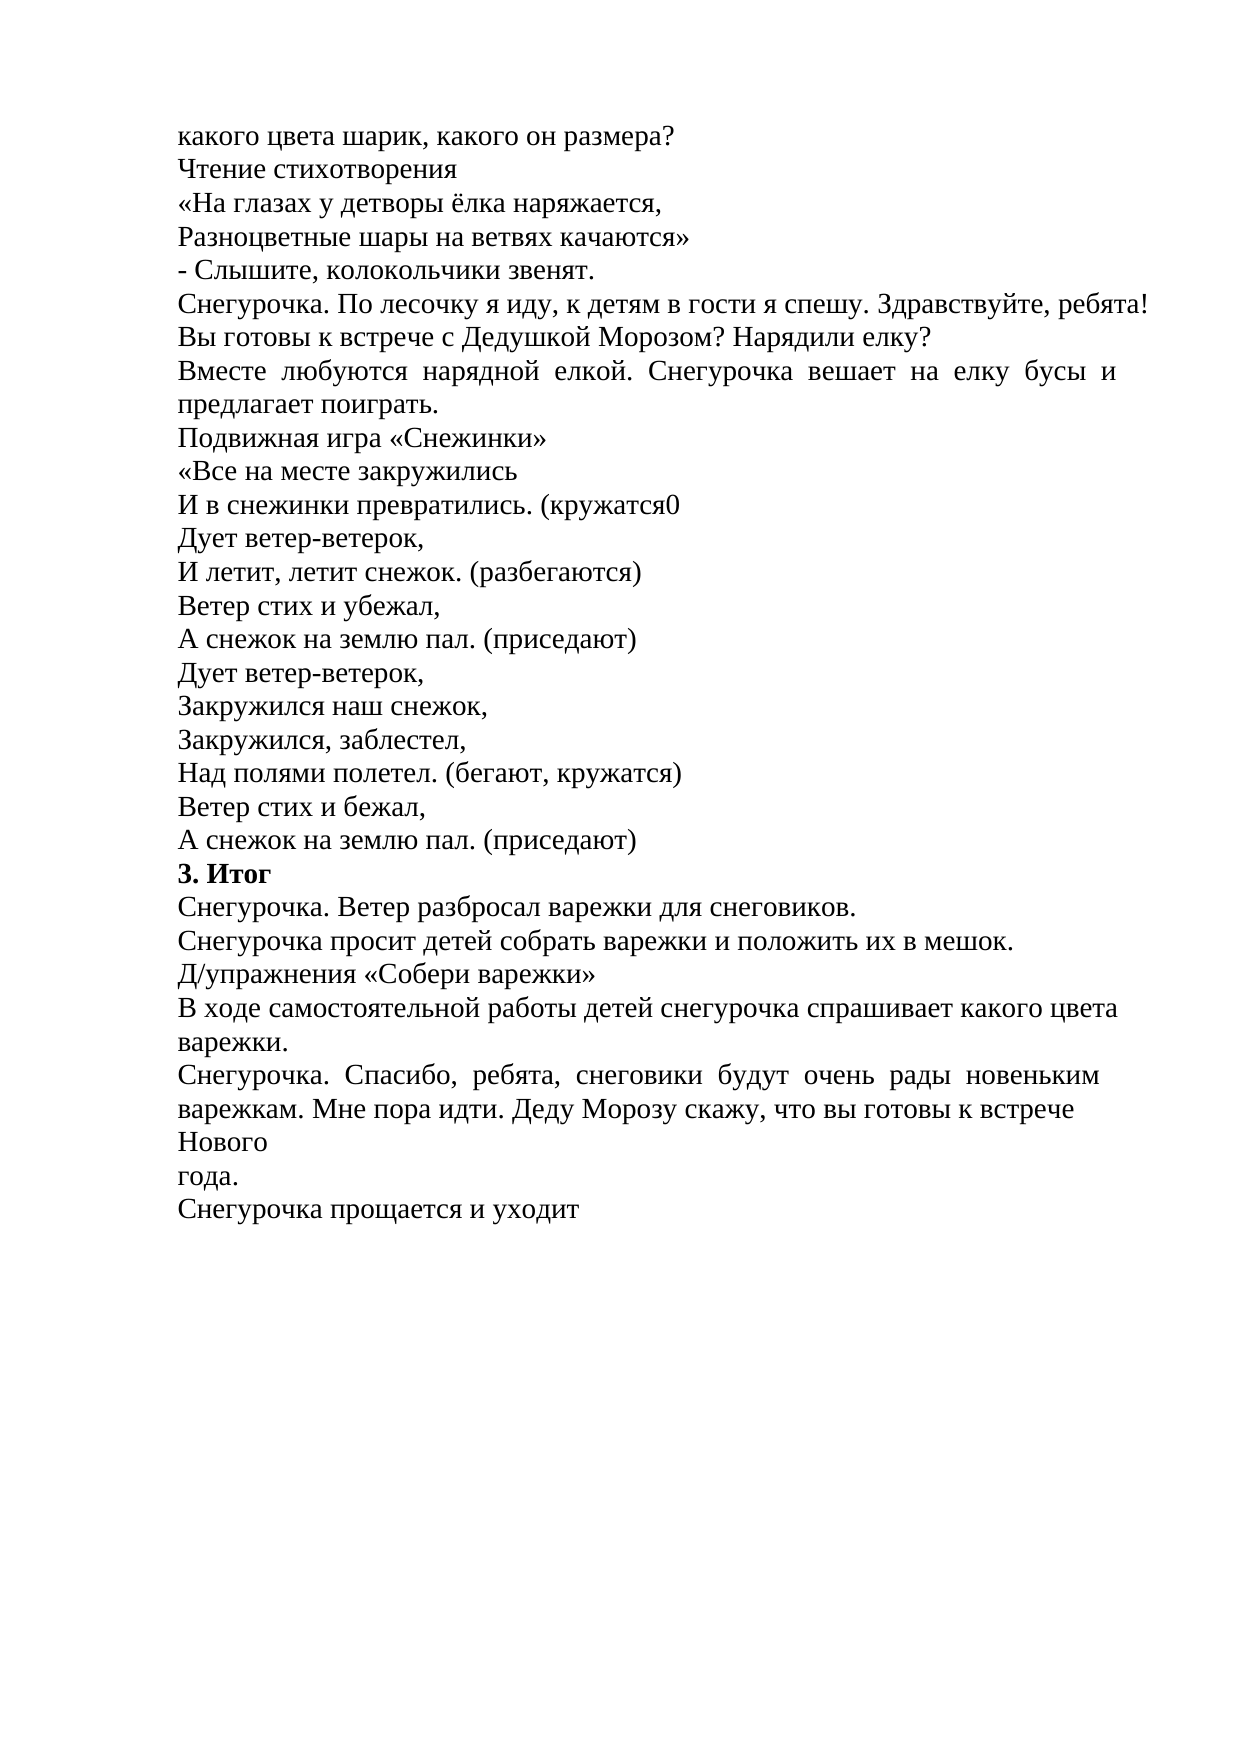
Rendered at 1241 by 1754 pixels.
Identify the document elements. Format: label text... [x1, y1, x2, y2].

text Дует ветер-ветерок, [177, 655, 1152, 688]
text Разноцветные шары на ветвях качаются» [177, 219, 1152, 252]
text Д/упражнения «Собери варежки» [177, 957, 1152, 990]
text Подвижная игра «Снежинки» [177, 420, 1152, 453]
text Ветер стих и убежал, [177, 588, 1152, 621]
text варежкам. Мне пора идти. Деду Морозу скажу, что вы готовы к встрече Нового [177, 1091, 1152, 1158]
text Над полями полетел. (бегают, кружатся) [177, 755, 1152, 789]
text И в снежинки превратились. (кружатся0 [177, 487, 1152, 521]
text Вы готовы к встрече с Дедушкой Морозом? Нарядили елку? [177, 319, 1152, 353]
text Ветер стих и бежал, [177, 789, 1152, 822]
text - Слышите, колокольчики звенят. [177, 252, 1152, 286]
text А снежок на землю пал. (приседают) [177, 621, 1152, 655]
text Вместе любуются нарядной елкой. Снегурочка вешает на елку бусы и [177, 353, 1152, 386]
text года. [177, 1158, 1152, 1191]
text «Все на месте закружились [177, 453, 1152, 487]
text И летит, летит снежок. (разбегаются) [177, 554, 1152, 588]
text Снегурочка. Спасибо, ребята, снеговики будут очень рады новеньким [177, 1057, 1152, 1091]
text какого цвета шарик, какого он размера? [177, 118, 1152, 152]
text 3. Итог [177, 856, 1152, 889]
text Дует ветер-ветерок, [177, 521, 1152, 554]
text варежки. [177, 1024, 1152, 1057]
text Закружился наш снежок, [177, 688, 1152, 722]
text «На глазах у детворы ёлка наряжается, [177, 185, 1152, 219]
text В ходе самостоятельной работы детей снегурочка спрашивает какого цвета [177, 990, 1152, 1024]
text Снегурочка просит детей собрать варежки и положить их в мешок. [177, 923, 1152, 957]
text предлагает поиграть. [177, 386, 1152, 420]
text А снежок на землю пал. (приседают) [177, 822, 1152, 856]
text Закружился, заблестел, [177, 722, 1152, 755]
text Снегурочка. Ветер разбросал варежки для снеговиков. [177, 889, 1152, 923]
text Чтение стихотворения [177, 152, 1152, 185]
text Снегурочка. По лесочку я иду, к детям в гости я спешу. Здравствуйте, ребята! [177, 286, 1152, 319]
text Снегурочка прощается и уходит [177, 1191, 1152, 1225]
